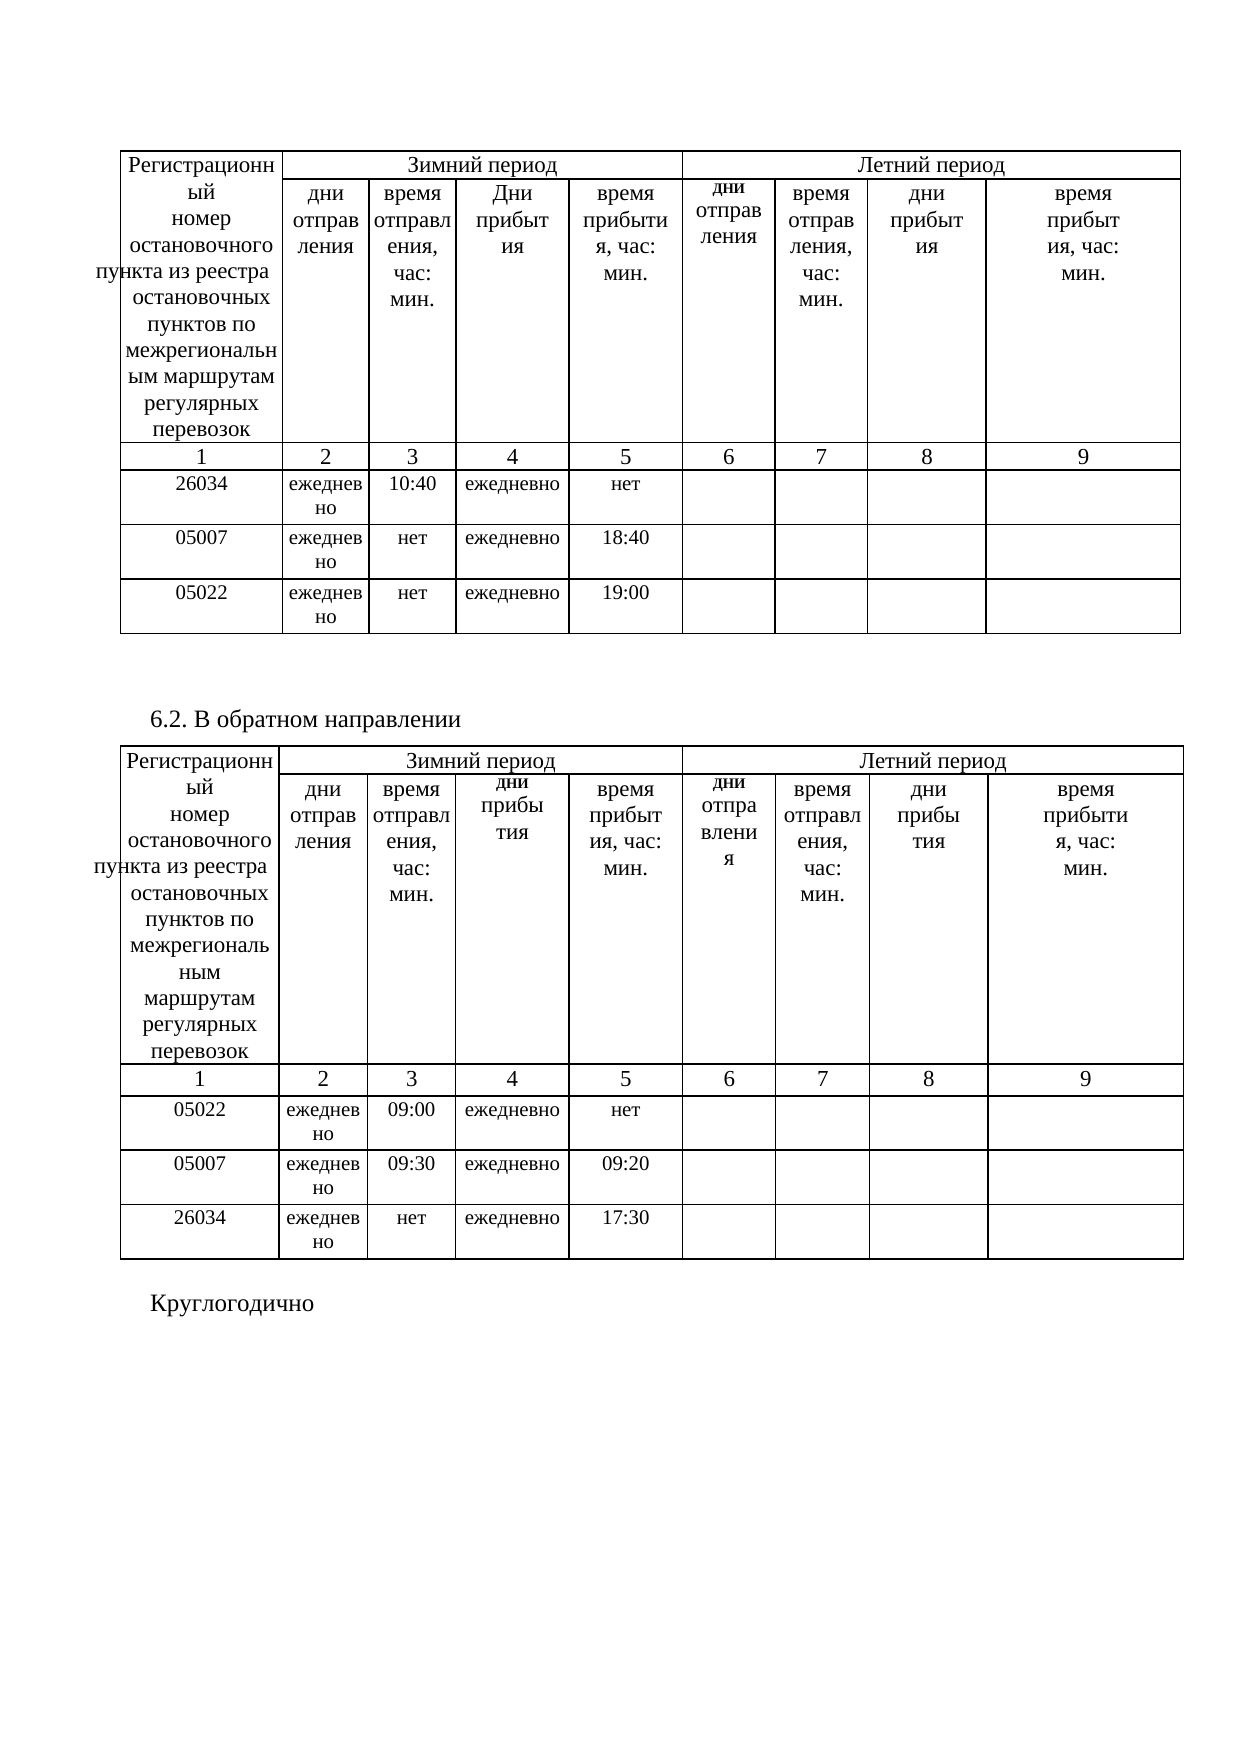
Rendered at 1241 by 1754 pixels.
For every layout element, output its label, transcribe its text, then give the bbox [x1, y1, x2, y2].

table_cell 4 [456, 1065, 568, 1095]
table_cell [776, 525, 867, 578]
table_cell ДНИ прибы тия [456, 775, 568, 1063]
table_cell 05022 [121, 580, 282, 632]
table_cell 1 [121, 1065, 278, 1095]
table_cell ежедневно [457, 525, 568, 578]
table_cell 2 [283, 443, 368, 469]
table_cell [683, 1205, 775, 1258]
table_cell нет [570, 471, 682, 524]
table_header Регистрационный номер остановочного пункта из реестра остановочных пунктов по межрегиональным маршрутам регулярных перевозок [121, 152, 282, 441]
table_cell [776, 1205, 869, 1258]
table_cell 2 [280, 1065, 367, 1095]
table_header Регистрационный номер остановочного пункта из реестра остановочных пунктов по межрегиональным маршрутам регулярных перевозок [121, 747, 278, 1063]
table_cell 05007 [121, 525, 282, 578]
table_cell 10:40 [370, 471, 455, 524]
table_cell ежедневно [283, 525, 368, 578]
table_cell ежедневно [280, 1205, 367, 1258]
table_cell 6 [683, 1065, 775, 1095]
text Круглогодично [150, 1288, 1090, 1317]
table_cell [989, 1151, 1183, 1204]
table_cell время отправл ения, час: мин. [370, 180, 455, 441]
table_cell время прибыти я, час: мин. [989, 775, 1183, 1063]
table_cell время отправ ления, час: мин. [776, 180, 867, 441]
table_cell дни отправ ления [280, 775, 367, 1063]
table_cell ежедневно [456, 1205, 568, 1258]
table_cell 8 [868, 443, 985, 469]
table_cell [868, 471, 985, 524]
table_cell время прибыти я, час: мин. [570, 180, 682, 441]
table_cell ежедневно [283, 580, 368, 632]
table_cell 09:00 [368, 1097, 455, 1149]
table_cell дни прибы тия [870, 775, 987, 1063]
table_header Летний период [683, 747, 1183, 773]
table_cell 6 [683, 443, 774, 469]
table_cell 19:00 [570, 580, 682, 632]
table_cell 09:20 [570, 1151, 682, 1204]
table_cell дни отправ ления [283, 180, 368, 441]
table_cell ежедневно [280, 1151, 367, 1204]
table_cell 9 [987, 443, 1180, 469]
table_cell [683, 525, 774, 578]
table_cell 09:30 [368, 1151, 455, 1204]
table_header Летний период [683, 152, 1180, 178]
table_cell 3 [370, 443, 455, 469]
table_cell 17:30 [570, 1205, 682, 1258]
table_cell нет [370, 580, 455, 632]
table_cell [870, 1151, 987, 1204]
table_cell [987, 580, 1180, 632]
table_cell [868, 580, 985, 632]
table_cell 7 [776, 443, 867, 469]
table_cell [989, 1097, 1183, 1149]
table_cell 05007 [121, 1151, 278, 1204]
table_cell ежедневно [283, 471, 368, 524]
table_cell [683, 1151, 775, 1204]
table_cell нет [370, 525, 455, 578]
table_cell Дни прибыт ия [457, 180, 568, 441]
table_cell [987, 471, 1180, 524]
table_cell 26034 [121, 1205, 278, 1258]
table_cell [870, 1205, 987, 1258]
table_cell ДНИ отправ ления [683, 180, 774, 441]
table_header Зимний период [280, 747, 682, 773]
table_cell [683, 580, 774, 632]
table_cell 7 [776, 1065, 869, 1095]
table_cell ДНИ отпра влени я [683, 775, 775, 1063]
table_cell [870, 1097, 987, 1149]
table_cell дни прибыт ия [868, 180, 985, 441]
text 6.2. В обратном направлении [150, 704, 1090, 733]
table_cell 5 [570, 443, 682, 469]
table_cell время прибыт ия, час: мин. [987, 180, 1180, 441]
table_cell [776, 471, 867, 524]
table_cell 9 [989, 1065, 1183, 1095]
table_cell 1 [121, 443, 282, 469]
table_cell [683, 1097, 775, 1149]
table_cell 8 [870, 1065, 987, 1095]
table_cell время прибыт ия, час: мин. [570, 775, 682, 1063]
table_cell 05022 [121, 1097, 278, 1149]
table_cell ежедневно [456, 1097, 568, 1149]
table_cell ежедневно [457, 471, 568, 524]
table_cell [868, 525, 985, 578]
table_cell 3 [368, 1065, 455, 1095]
table_header Зимний период [283, 152, 682, 178]
table_cell [776, 1097, 869, 1149]
table_cell ежедневно [280, 1097, 367, 1149]
table_cell нет [368, 1205, 455, 1258]
table_cell 5 [570, 1065, 682, 1095]
table_cell [989, 1205, 1183, 1258]
table_cell время отправл ения, час: мин. [776, 775, 869, 1063]
table_cell время отправл ения, час: мин. [368, 775, 455, 1063]
table_cell 4 [457, 443, 568, 469]
table_cell 18:40 [570, 525, 682, 578]
table_cell нет [570, 1097, 682, 1149]
table_cell 26034 [121, 471, 282, 524]
table_cell ежедневно [457, 580, 568, 632]
table_cell ежедневно [456, 1151, 568, 1204]
table_cell [776, 1151, 869, 1204]
table_cell [776, 580, 867, 632]
table_cell [683, 471, 774, 524]
table_cell [987, 525, 1180, 578]
